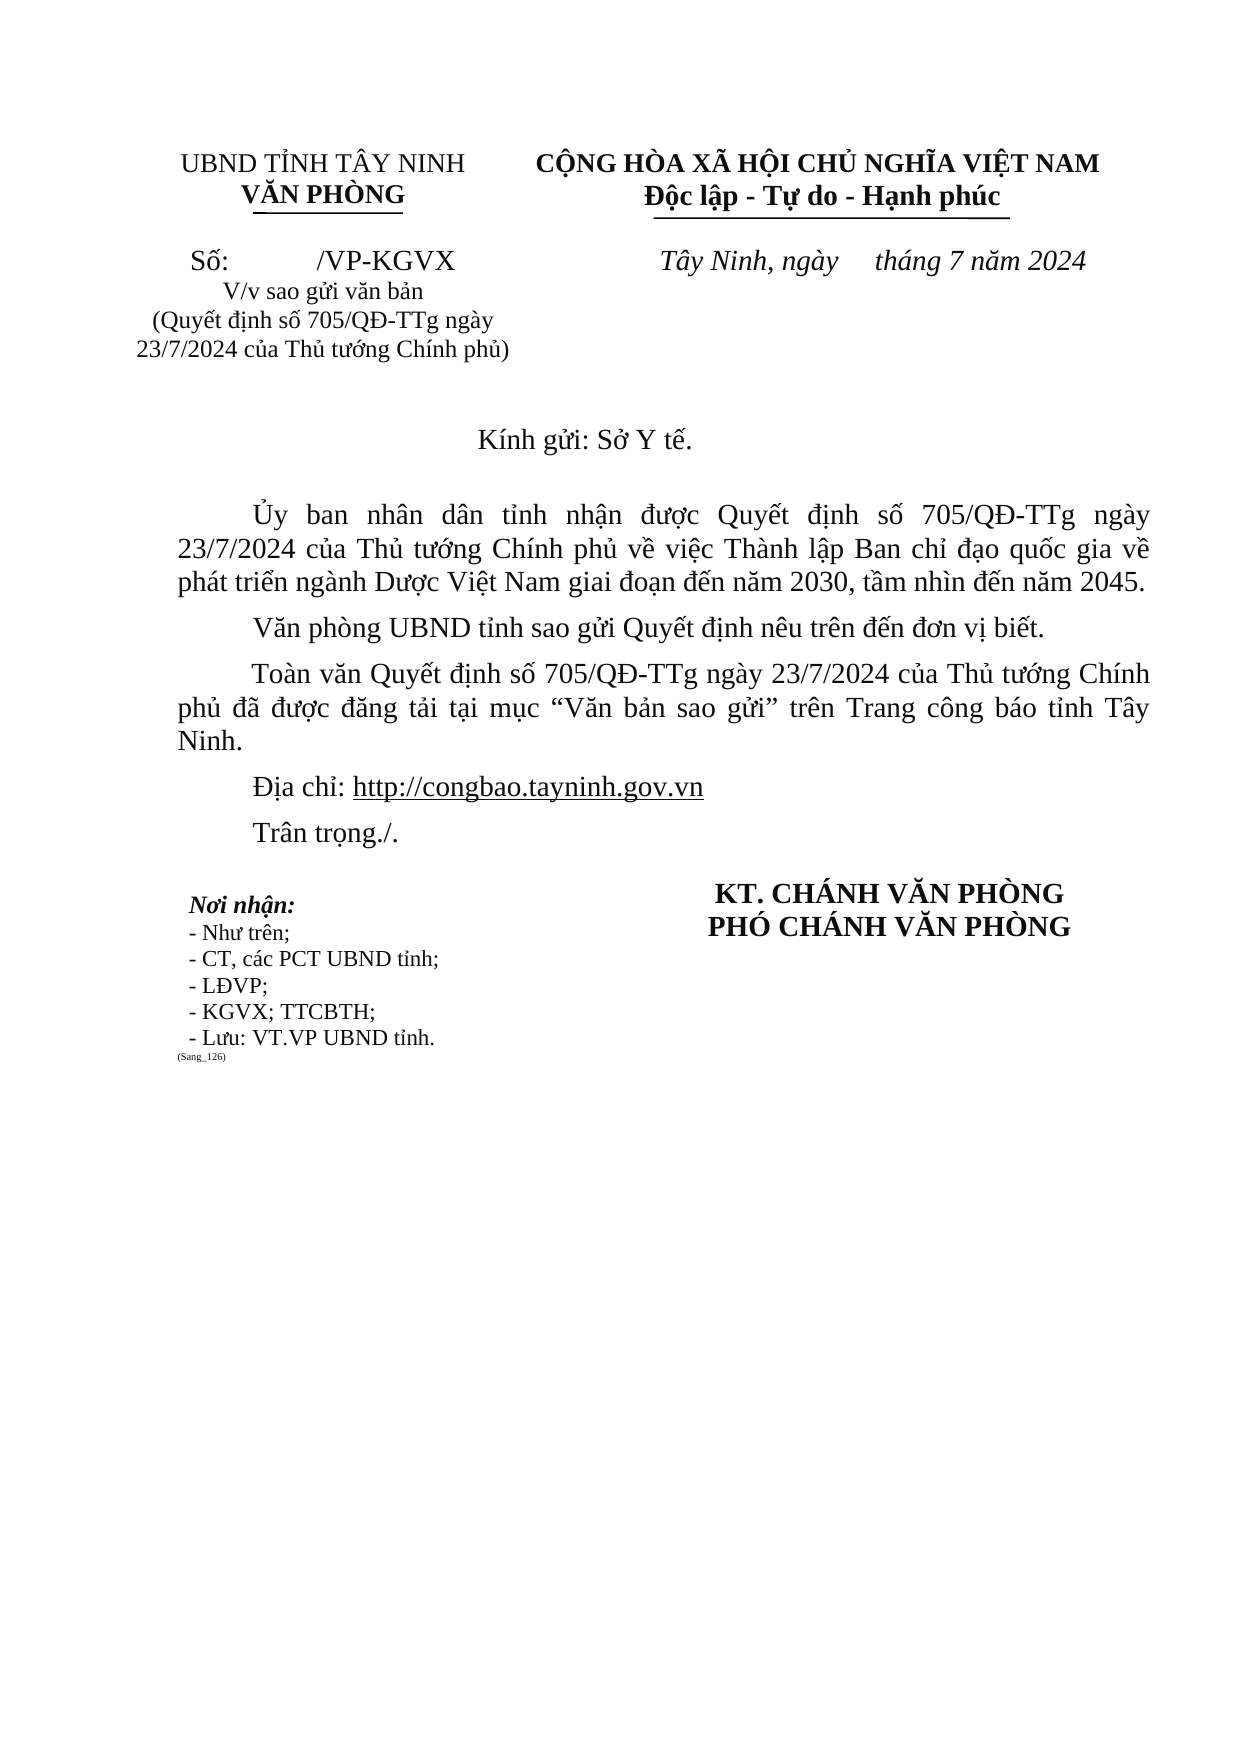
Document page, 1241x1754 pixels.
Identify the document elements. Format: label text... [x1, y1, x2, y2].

table_header KT. CHÁNH VĂN PHÒNG PHÓ CHÁNH VĂN PHÒNG [628, 862, 1152, 1051]
table_header UBND TỈNH TÂY NINH VĂN PHÒNG [122, 147, 524, 243]
table_header CỘNG HÒA XÃ HỘI CHỦ NGHĨA VIỆT NAM Độc lập - Tự do - Hạnh phúc [524, 147, 1120, 243]
text Kính gửi: Sở Y tế. [177, 422, 1152, 456]
text Trân trọng./. [177, 816, 1152, 849]
text Văn phòng UBND tỉnh sao gửi Quyết định nêu trên đến đơn vị biết. [177, 610, 1152, 644]
table_cell Tây Ninh, ngày tháng 7 năm 2024 [524, 243, 1120, 422]
text Ủy ban nhân dân tỉnh nhận được Quyết định số 705/QĐ-TTg ngày 23/7/2024 của Thủ tướng Chính phủ về việc Thành lập Ban chỉ đạo quốc gia về phát triển ngành Dược Việt Nam giai đoạn đến năm 2030, tầm nhìn đến năm 2045. [177, 497, 1152, 598]
table_header Nơi nhận: - Như trên; - CT, các PCT UBND tỉnh; - LĐVP; - KGVX; TTCBTH; - Lưu: VT.VP UBND tỉnh. [177, 862, 627, 1051]
text Toàn văn Quyết định số 705/QĐ-TTg ngày 23/7/2024 của Thủ tướng Chính phủ đã được đăng tải tại mục “Văn bản sao gửi” trên Trang công báo tỉnh Tây Ninh. [177, 656, 1152, 757]
text Địa chỉ: http://congbao.tayninh.gov.vn [177, 769, 1152, 803]
table_cell Số: /VP-KGVX V/v sao gửi văn bản (Quyết định số 705/QĐ-TTg ngày 23/7/2024 của Thủ tướng Chính phủ) [122, 243, 524, 422]
